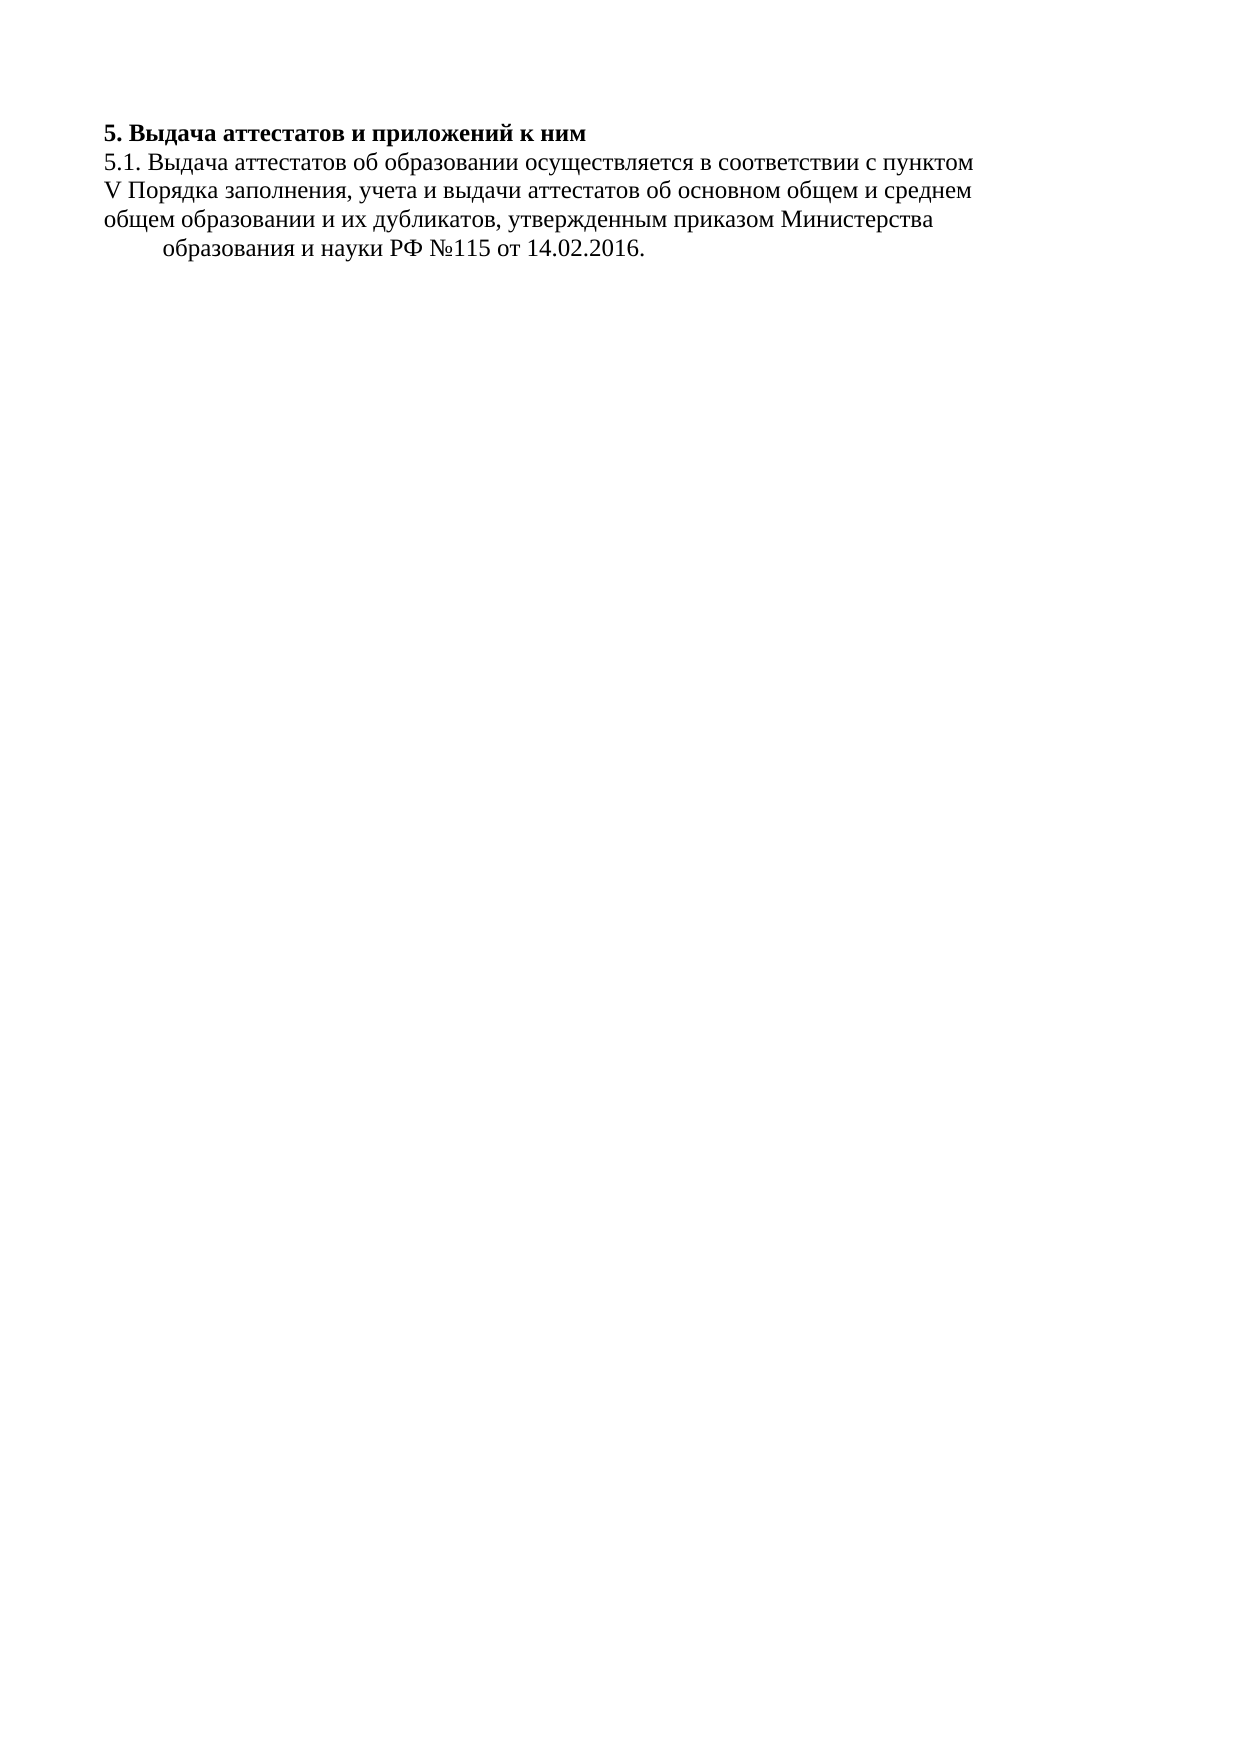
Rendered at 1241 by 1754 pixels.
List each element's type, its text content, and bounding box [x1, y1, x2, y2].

text 5.1. Выдача аттестатов об образовании осуществляется в соответствии с пунктом [103, 147, 1152, 176]
text 5. Выдача аттестатов и приложений к ним [103, 118, 1152, 147]
text V Порядка заполнения, учета и выдачи аттестатов об основном общем и среднем [103, 176, 1152, 204]
text общем образовании и их дубликатов, утвержденным приказом Министерства [103, 204, 1152, 233]
text образования и науки РФ №115 от 14.02.2016. [103, 233, 1152, 262]
